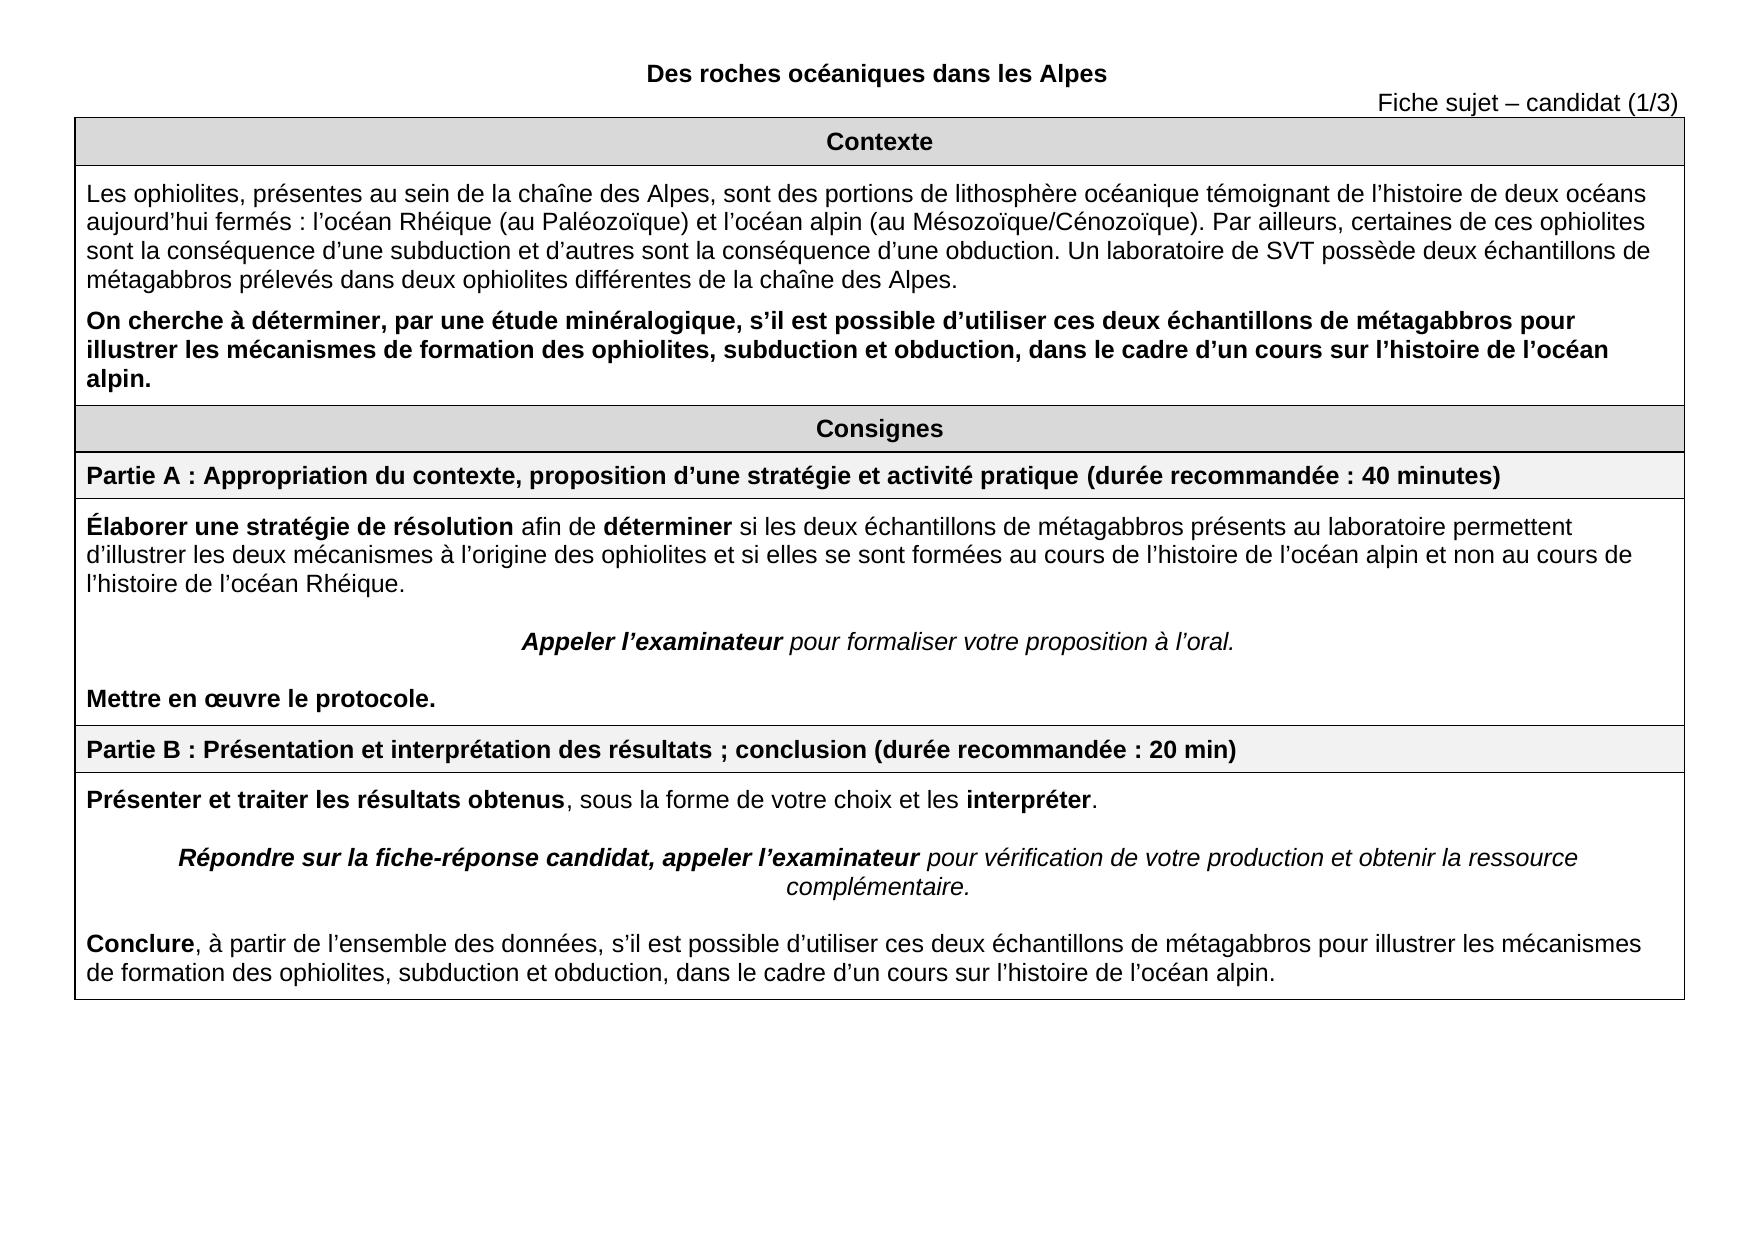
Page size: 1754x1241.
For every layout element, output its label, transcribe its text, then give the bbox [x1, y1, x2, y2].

table_cell Partie B : Présentation et interprétation des résultats ; conclusion (durée recommandée : 20 min) [76, 726, 1684, 772]
table_cell Présenter et traiter les résultats obtenus, sous la forme de votre choix et les interpréter. Répondre sur la fiche-réponse candidat, appeler l’examinateur pour vérification de votre production et obtenir la ressource complémentaire. Conclure, à partir de l’ensemble des données, s’il est possible d’utiliser ces deux échantillons de métagabbros pour illustrer les mécanismes de formation des ophiolites, subduction et obduction, dans le cadre d’un cours sur l’histoire de l’océan alpin. [76, 773, 1684, 999]
table_cell Partie A : Appropriation du contexte, proposition d’une stratégie et activité pratique (durée recommandée : 40 minutes) [76, 453, 1684, 498]
table_cell Consignes [76, 406, 1684, 451]
table_cell Les ophiolites, présentes au sein de la chaîne des Alpes, sont des portions de lithosphère océanique témoignant de l’histoire de deux océans aujourd’hui fermés : l’océan Rhéique (au Paléozoïque) et l’océan alpin (au Mésozoïque/Cénozoïque). Par ailleurs, certaines de ces ophiolites sont la conséquence d’une subduction et d’autres sont la conséquence d’une obduction. Un laboratoire de SVT possède deux échantillons de métagabbros prélevés dans deux ophiolites différentes de la chaîne des Alpes. On cherche à déterminer, par une étude minéralogique, s’il est possible d’utiliser ces deux échantillons de métagabbros pour illustrer les mécanismes de formation des ophiolites, subduction et obduction, dans le cadre d’un cours sur l’histoire de l’océan alpin. [76, 166, 1684, 405]
table_header Contexte [76, 118, 1684, 165]
text Fiche sujet – candidat (1/3) [75, 88, 1679, 117]
table_cell Élaborer une stratégie de résolution afin de déterminer si les deux échantillons de métagabbros présents au laboratoire permettent d’illustrer les deux mécanismes à l’origine des ophiolites et si elles se sont formées au cours de l’histoire de l’océan alpin et non au cours de l’histoire de l’océan Rhéique. Appeler l’examinateur pour formaliser votre proposition à l’oral. Mettre en œuvre le protocole. [76, 499, 1684, 725]
